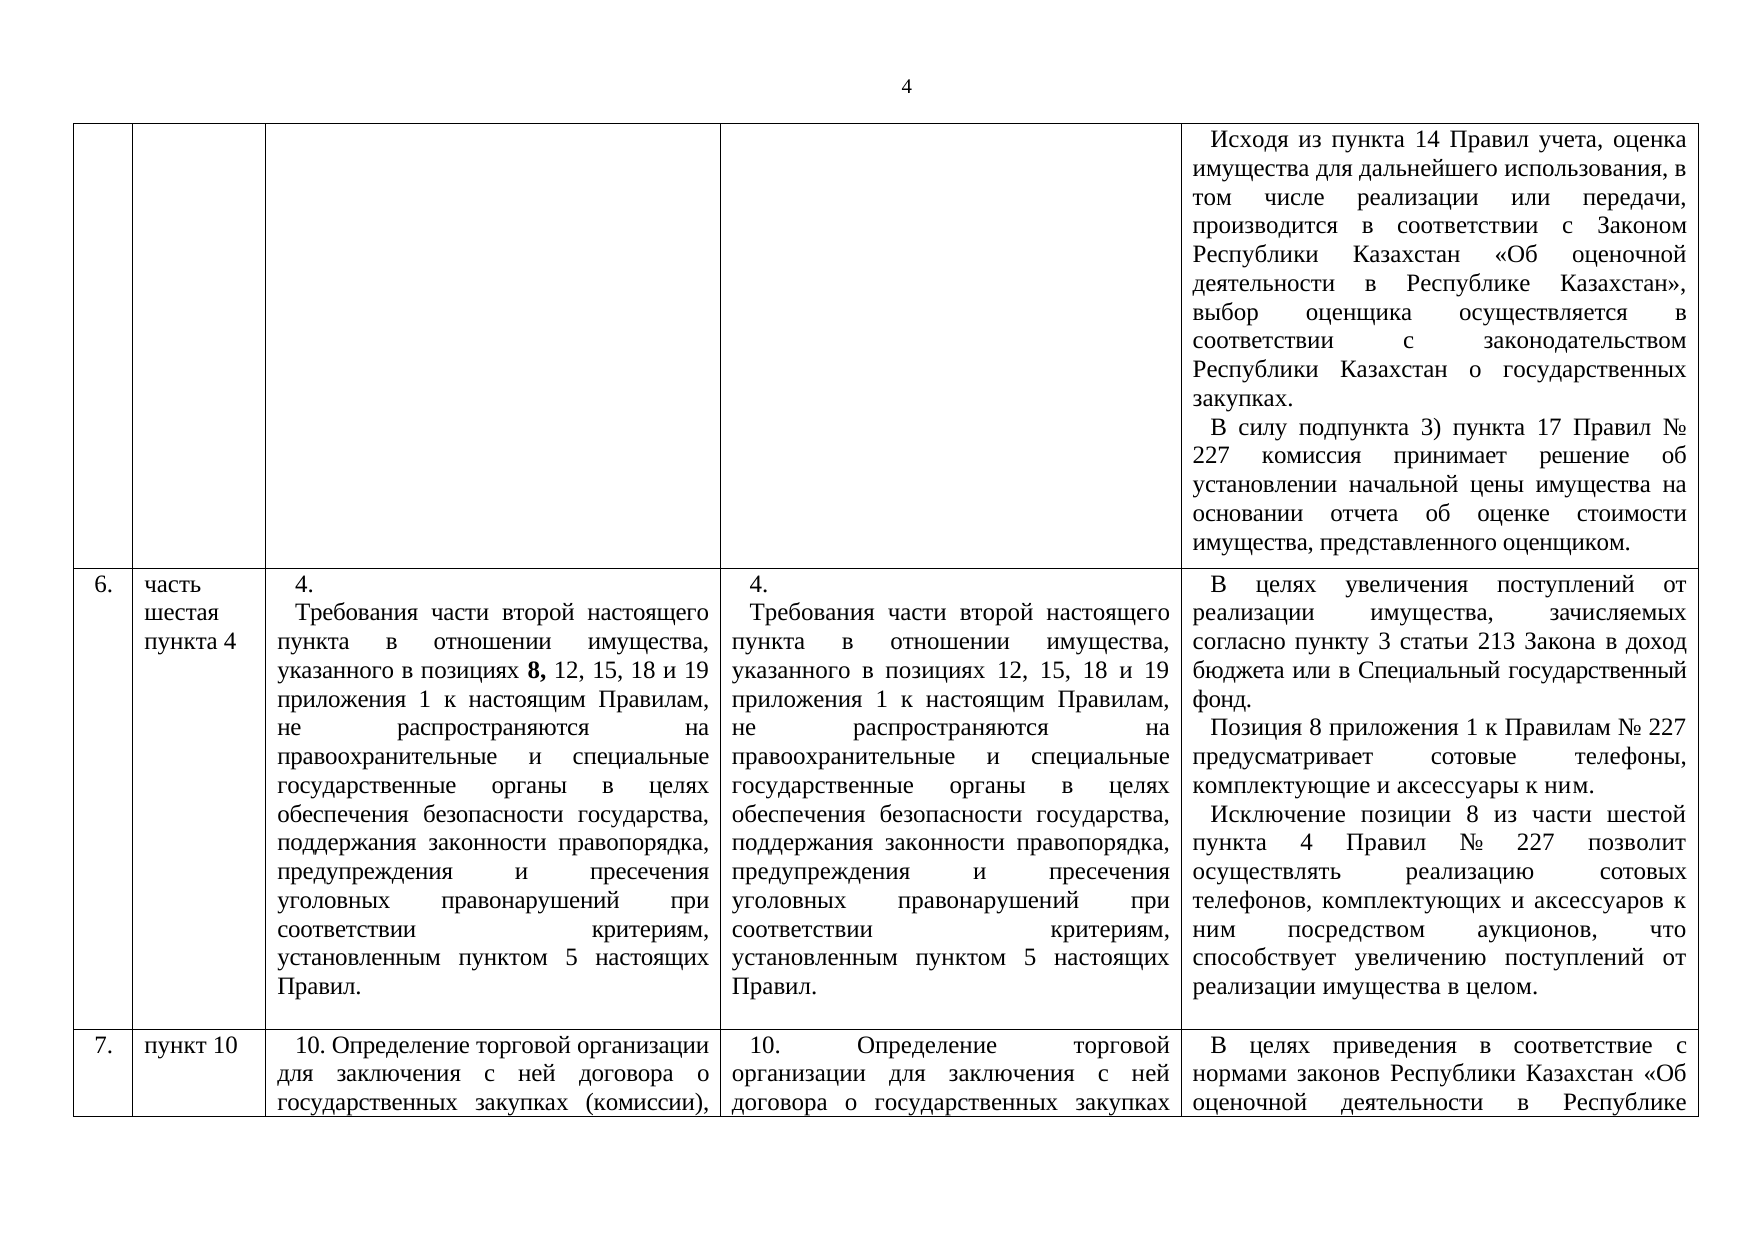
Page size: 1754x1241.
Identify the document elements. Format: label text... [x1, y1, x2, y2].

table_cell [266, 124, 720, 568]
table_cell часть шестая пункта 4 [133, 569, 265, 1029]
table_cell 4. Требования части второй настоящего пункта в отношении имущества, указанного в позициях 8, 12, 15, 18 и 19 приложения 1 к настоящим Правилам, не распространяются на правоохранительные и специальные государственные органы в целях обеспечения безопасности государства, поддержания законности правопорядка, предупреждения и пресечения уголовных правонарушений при соответствии критериям, установленным пунктом 5 настоящих Правил. [266, 569, 720, 1029]
table_cell 4. Требования части второй настоящего пункта в отношении имущества, указанного в позициях 12, 15, 18 и 19 приложения 1 к настоящим Правилам, не распространяются на правоохранительные и специальные государственные органы в целях обеспечения безопасности государства, поддержания законности правопорядка, предупреждения и пресечения уголовных правонарушений при соответствии критериям, установленным пунктом 5 настоящих Правил. [721, 569, 1181, 1029]
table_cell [133, 124, 265, 568]
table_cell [266, 1030, 720, 1116]
table_cell В целях увеличения поступлений от реализации имущества, зачисляемых согласно пункту 3 статьи 213 Закона в доход бюджета или в Специальный государственный фонд. Позиция 8 приложения 1 к Правилам № 227 предусматривает сотовые телефоны, комплектующие и аксессуары к ним. Исключение позиции 8 из части шестой пункта 4 Правил № 227 позволит осуществлять реализацию сотовых телефонов, комплектующих и аксессуаров к ним посредством аукционов, что способствует увеличению поступлений от реализации имущества в целом. [1182, 569, 1698, 1029]
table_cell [721, 1030, 1181, 1116]
table_cell 7. [74, 1030, 132, 1116]
table_cell 5. [74, 124, 132, 568]
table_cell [721, 124, 1181, 568]
table_cell 6. [74, 569, 132, 1029]
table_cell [1182, 124, 1698, 568]
table_cell пункт 10 [133, 1030, 265, 1116]
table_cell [1182, 1030, 1698, 1116]
